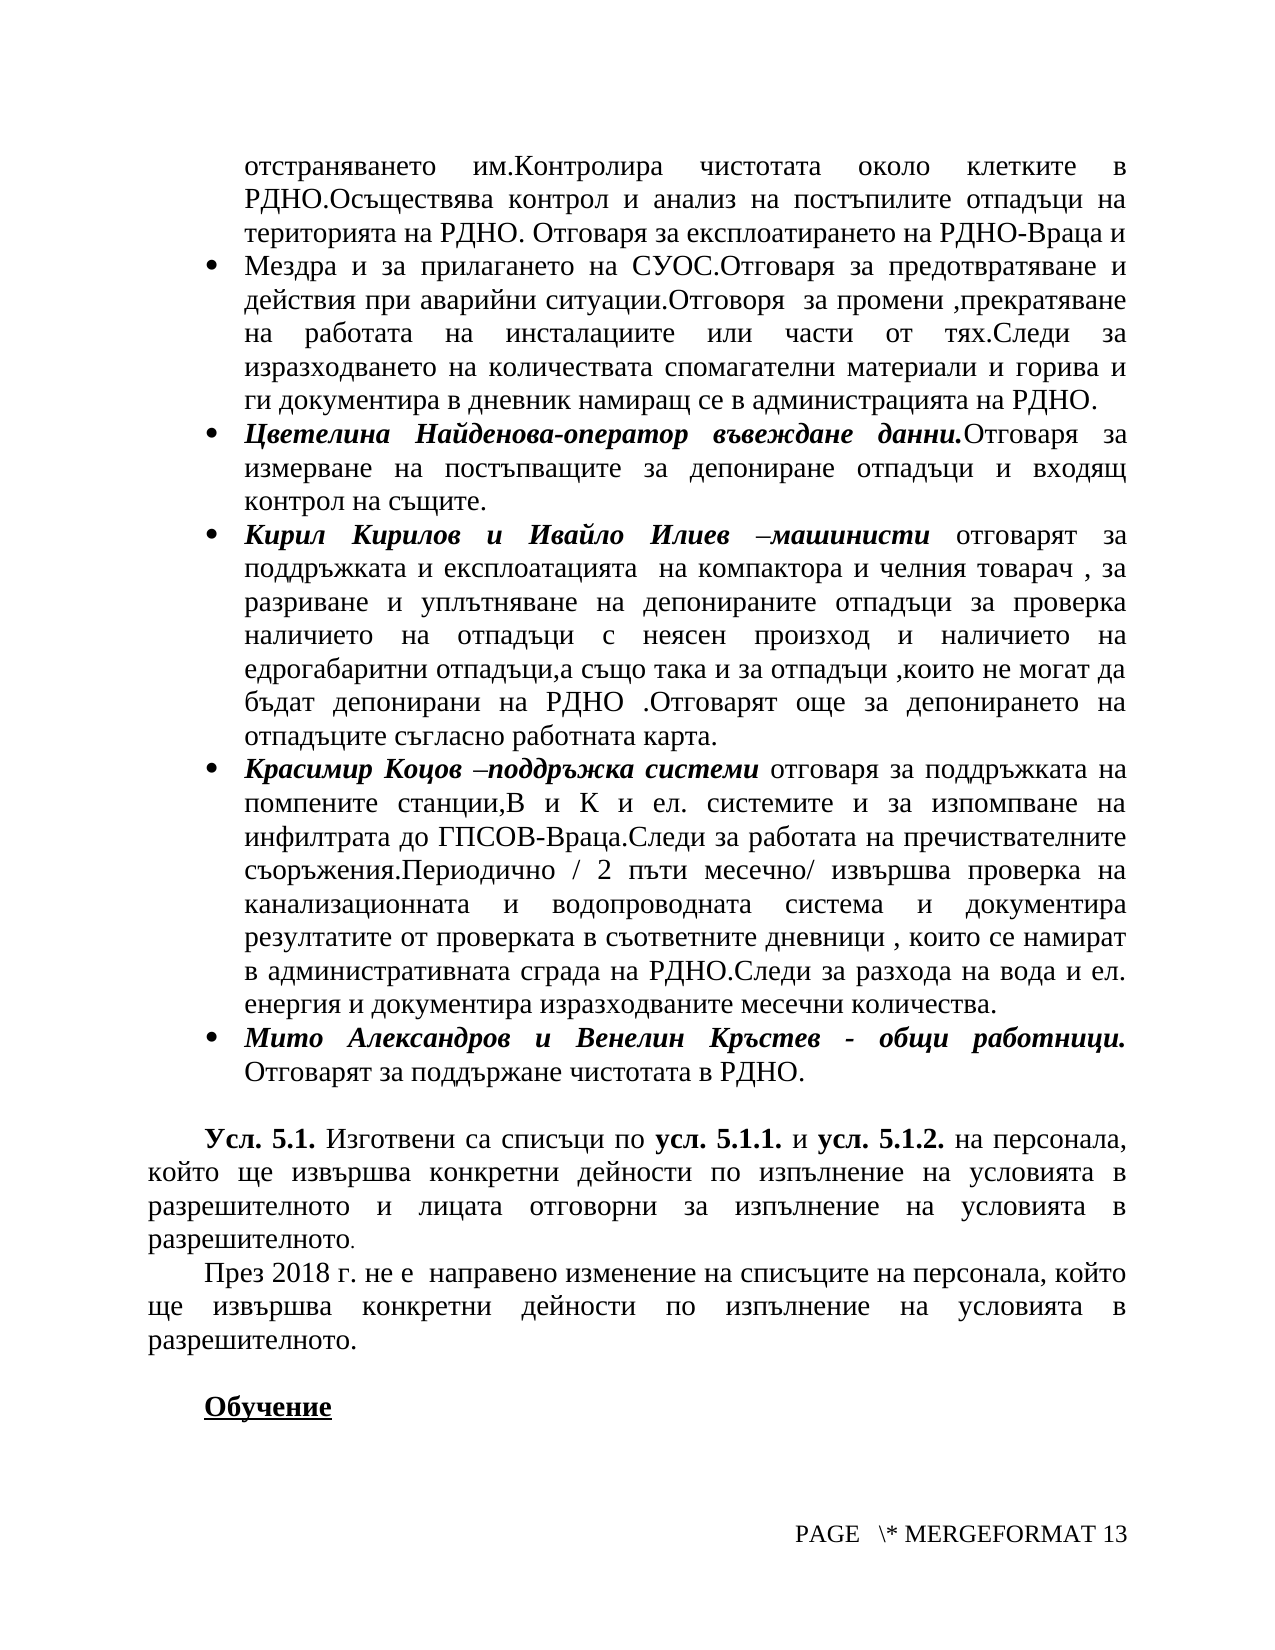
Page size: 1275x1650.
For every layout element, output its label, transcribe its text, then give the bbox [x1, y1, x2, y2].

text Обучение [148, 1389, 1127, 1423]
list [207, 148, 1127, 248]
list Цветелина Найденова-оператор въвеждане данни.Отговаря за измерване на постъпващите за депониране отпадъци и входящ контрол на същите. [207, 416, 1127, 517]
list Мездра и за прилагането на СУОС.Отговаря за предотвратяване и действия при аварийни ситуации.Отговоря за промени ,прекратяване на работата на инсталациите или части от тях.Следи за изразходването на количествата спомагателни материали и горива и ги документира в дневник намиращ се в администрацията на РДНО. [207, 248, 1127, 416]
text През 2018 г. не е направено изменение на списъците на персонала, който ще извършва конкретни дейности по изпълнение на условията в разрешителното. [148, 1255, 1127, 1356]
list Красимир Коцов –поддръжка системи отговаря за поддръжката на помпените станции,В и К и ел. системите и за изпомпване на инфилтрата до ГПСОВ-Враца.Следи за работата на пречиствателните съоръжения.Периодично / 2 пъти месечно/ извършва проверка на канализационната и водопроводната система и документира резултатите от проверката в съответните дневници , които се намират в административната сграда на РДНО.Следи за разхода на вода и ел. енергия и документира изразходваните месечни количества. [207, 752, 1127, 1020]
list Кирил Кирилов и Ивайло Илиев –машинисти отговарят за поддръжката и eксплоатацията на компактора и челния товарач , за разриване и уплътняване на депонираните отпадъци за проверка наличието на отпадъци с неясен произход и наличието на едрогабаритни отпадъци,а също така и за отпадъци ,които не могат да бъдат депонирани на РДНО .Отговарят още за депонирането на отпадъците съгласно работната карта. [207, 517, 1127, 752]
text Усл. 5.1. Изготвени са списъци по усл. 5.1.1. и усл. 5.1.2. на персонала, който ще извършва конкретни дейности по изпълнение на условията в разрешителното и лицата отговорни за изпълнение на условията в разрешителното. [148, 1121, 1127, 1255]
list Мито Александров и Венелин Кръстев - общи работници. Отговарят за поддържане чистотата в РДНО. [207, 1020, 1127, 1087]
